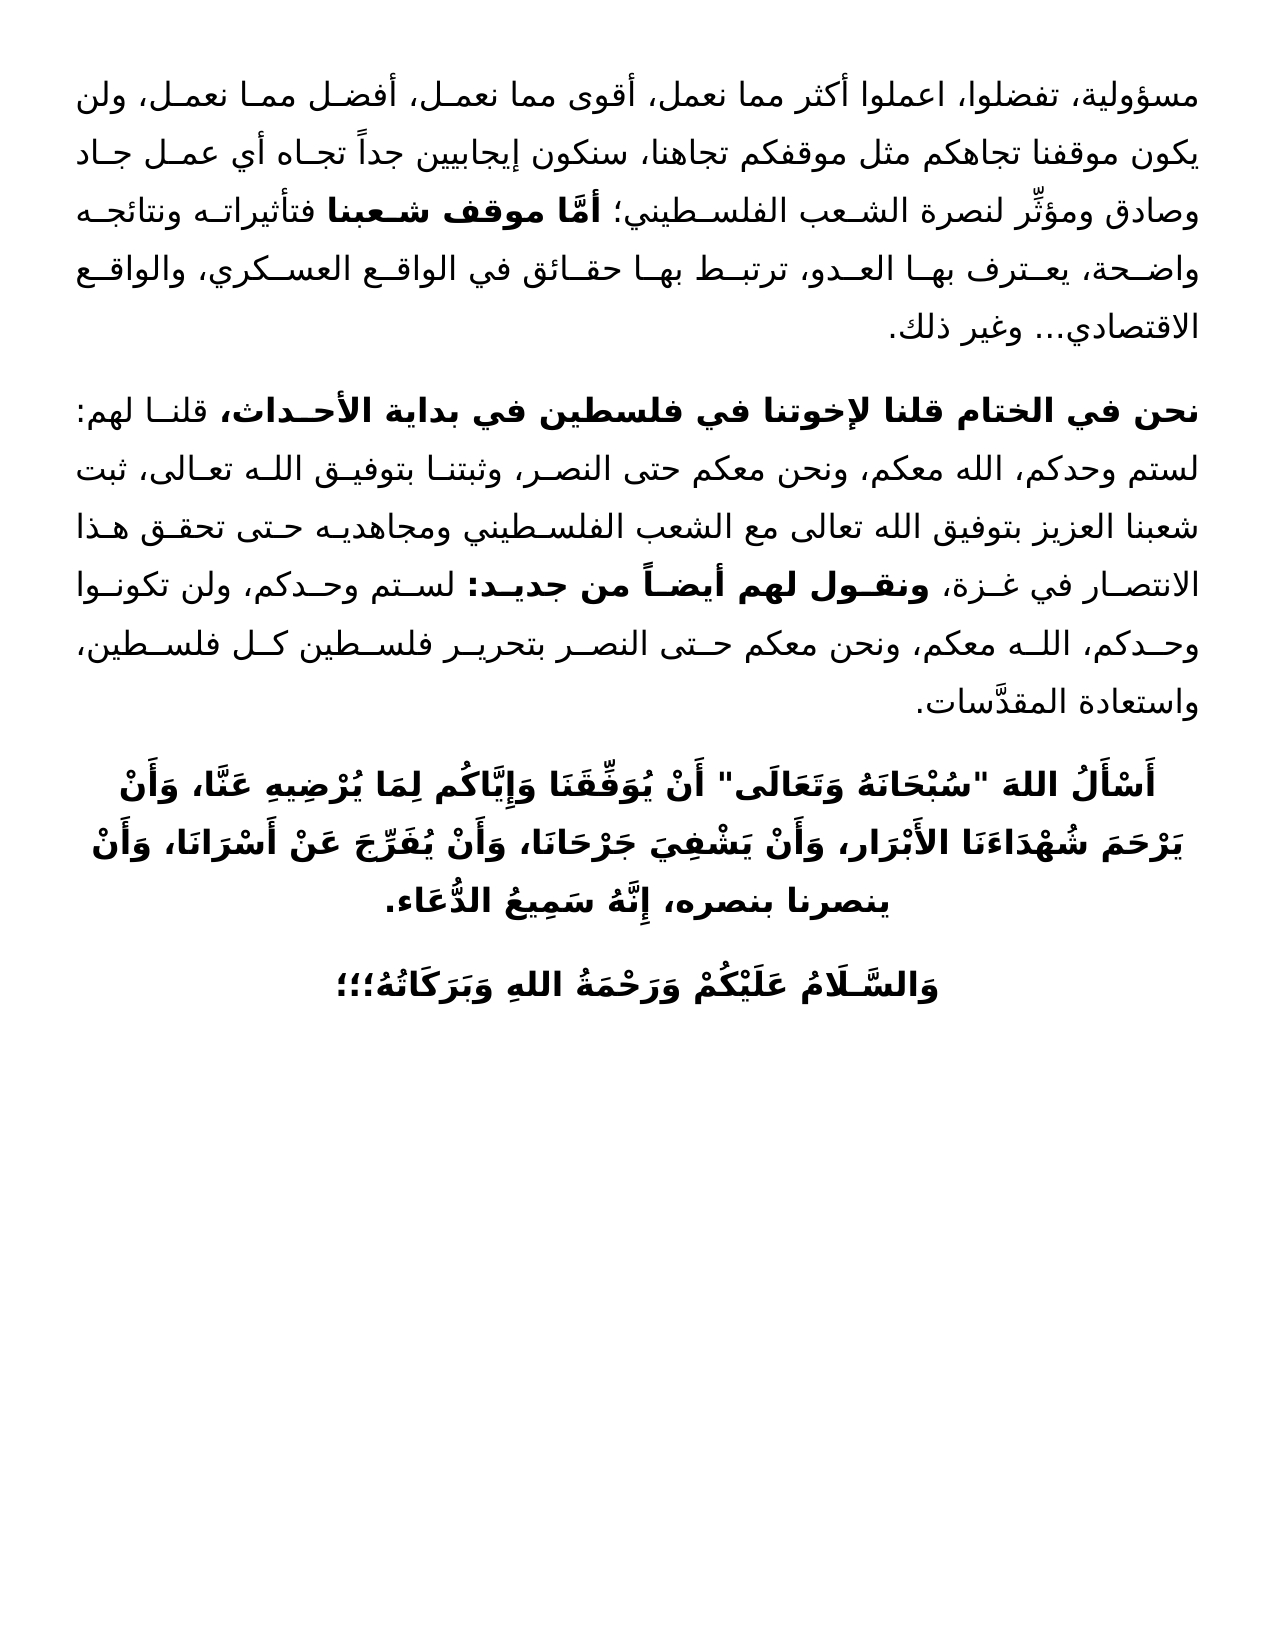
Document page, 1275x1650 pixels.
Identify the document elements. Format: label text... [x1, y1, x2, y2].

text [75, 75, 1200, 347]
text أَسْأَلُ اللهَ "سُبْحَانَهُ وَتَعَالَى" أَنْ يُوَفِّقَنَا وَإِيَّاكُم لِمَا يُرْضِيهِ عَنَّا، وَأَنْ يَرْحَمَ شُهْدَاءَنَا الأَبْرَار، وَأَنْ يَشْفِيَ جَرْحَانَا، وَأَنْ يُفَرِّجَ عَنْ أَسْرَانَا، وَأَنْ ينصرنا بنصره، إِنَّهُ سَمِيعُ الدُّعَاء. [75, 766, 1200, 921]
text وَالسَّـلَامُ عَلَيْكُمْ وَرَحْمَةُ اللهِ وَبَرَكَاتُهُ؛؛؛ [75, 965, 1200, 1004]
text نحن في الختام قلنا لإخوتنا في فلسطين في بداية الأحداث، قلنا لهم: لستم وحدكم، الله معكم، ونحن معكم حتى النصر، وثبتنا بتوفيق الله تعالى، ثبت شعبنا العزيز بتوفيق الله تعالى مع الشعب الفلسطيني ومجاهديه حتى تحقق هذا الانتصار في غزة، ونقول لهم أيضاً من جديد: لستم وحدكم، ولن تكونوا وحدكم، الله معكم، ونحن معكم حتى النصر بتحرير فلسطين كل فلسطين، واستعادة المقدَّسات. [75, 391, 1200, 721]
